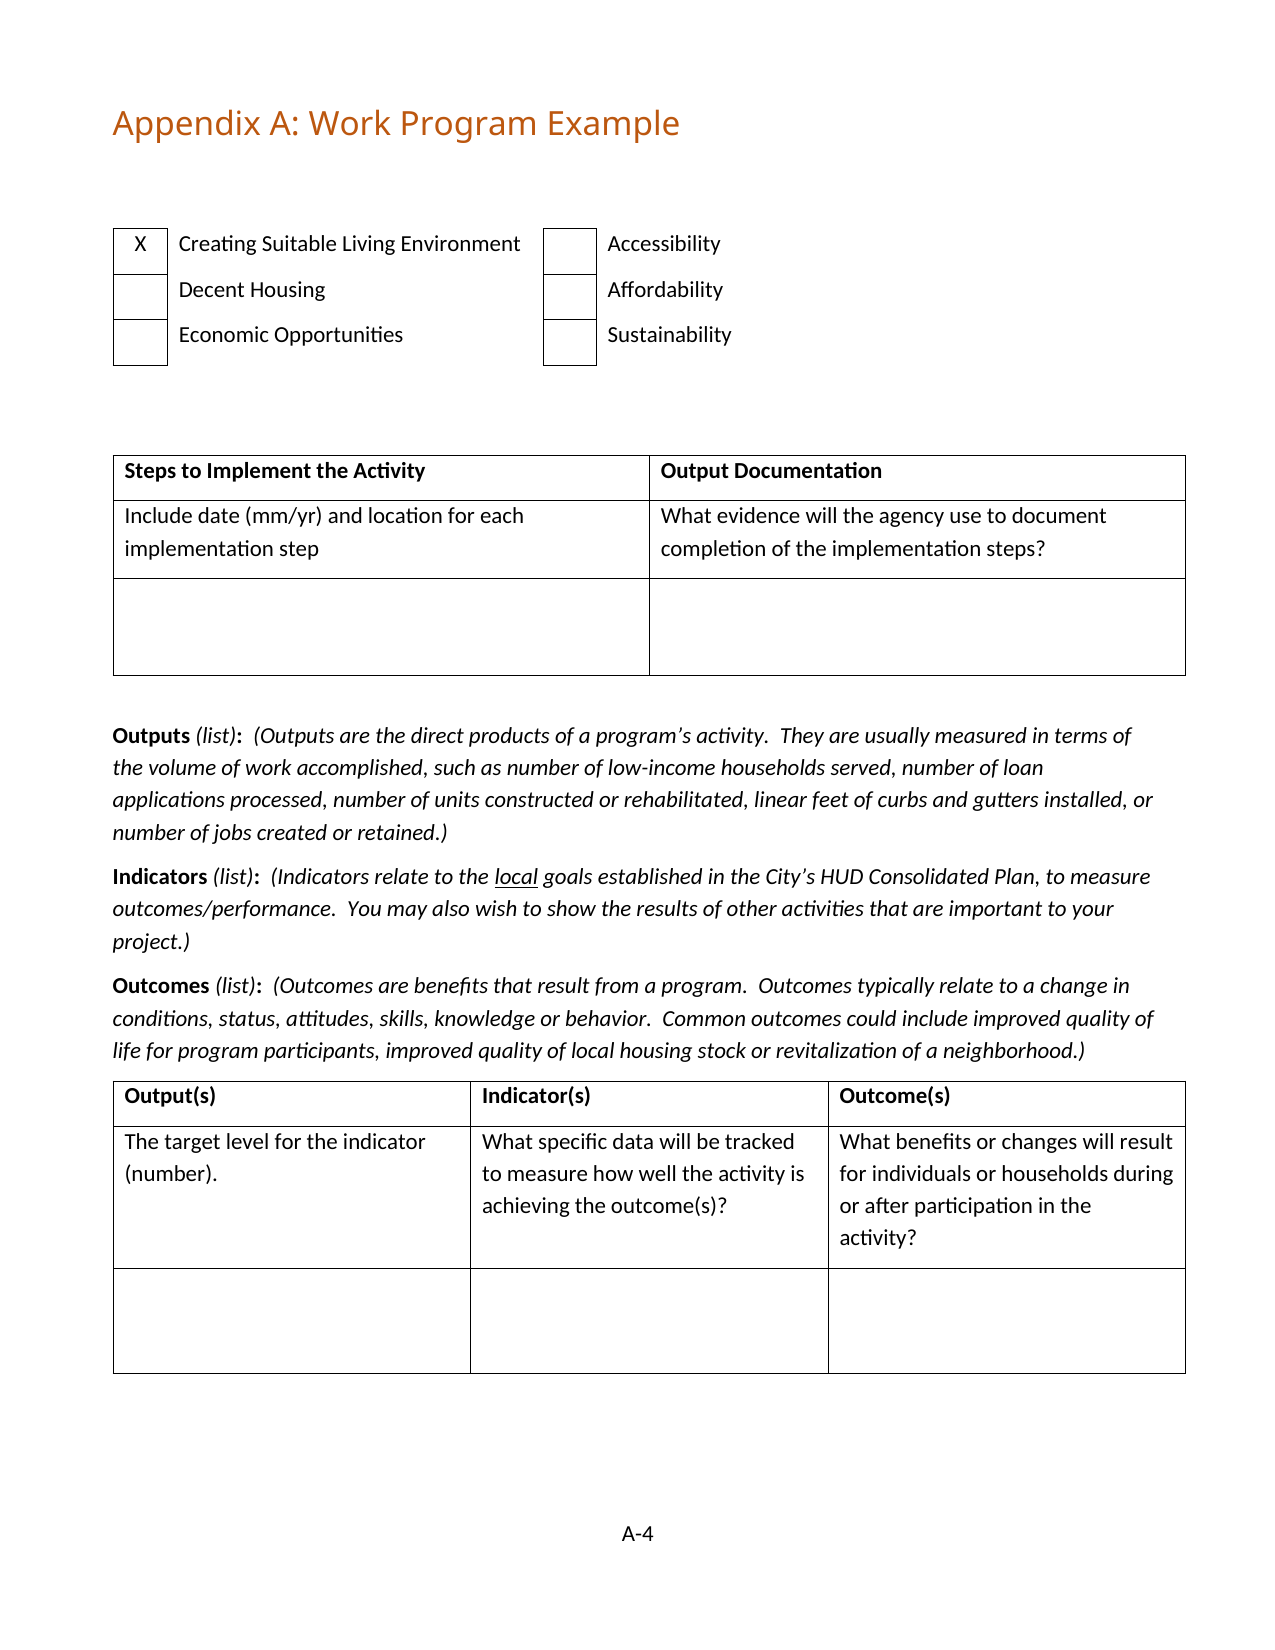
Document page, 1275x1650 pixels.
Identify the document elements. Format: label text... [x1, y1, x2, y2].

table_cell [544, 275, 596, 319]
table_cell Economic Opportunities [168, 319, 543, 364]
table_cell Decent Housing [168, 274, 543, 319]
table_cell [650, 579, 1185, 675]
table_header Indicator(s) [471, 1082, 828, 1126]
table_header Steps to Implement the Activity [114, 456, 649, 500]
table_cell What benefits or changes will result for individuals or households during or after participation in the activity? [829, 1127, 1185, 1268]
text Outcomes (list): (Outcomes are benefits that result from a program. Outcomes typically relate to a change in conditions, status, attitudes, skills, knowledge or behavior. Common outcomes could include improved quality of life for program participants, improved quality of local housing stock or revitalization of a neighborhood.) [112, 971, 1162, 1064]
table_cell [114, 1269, 470, 1373]
table_cell [471, 1269, 828, 1373]
table_cell [114, 275, 167, 319]
table_header [544, 229, 596, 274]
table_header Outcome(s) [829, 1082, 1185, 1126]
table_header Creating Suitable Living Environment [168, 228, 543, 274]
table_header Accessibility [597, 228, 1224, 274]
table_cell Affordability [597, 274, 1224, 319]
table_cell Sustainability [597, 319, 1224, 364]
table_cell The target level for the indicator (number). [114, 1127, 470, 1268]
table_header Output Documentation [650, 456, 1185, 500]
table_cell [114, 579, 649, 675]
table_header X [114, 229, 167, 274]
table_cell [829, 1269, 1185, 1373]
table_cell What evidence will the agency use to document completion of the implementation steps? [650, 501, 1185, 578]
table_header Output(s) [114, 1082, 470, 1126]
text Outputs (list): (Outputs are the direct products of a program’s activity. They are usually measured in terms of the volume of work accomplished, such as number of low-income households served, number of loan applications processed, number of units constructed or rehabilitated, linear feet of curbs and gutters installed, or number of jobs created or retained.) [112, 721, 1162, 846]
table_cell [114, 320, 167, 364]
table_cell [544, 320, 596, 364]
table_cell Include date (mm/yr) and location for each implementation step [114, 501, 649, 578]
table_cell What specific data will be tracked to measure how well the activity is achieving the outcome(s)? [471, 1127, 828, 1268]
text Indicators (list): (Indicators relate to the local goals established in the City’s HUD Consolidated Plan, to measure outcomes/performance. You may also wish to show the results of other activities that are important to your project.) [112, 862, 1162, 955]
